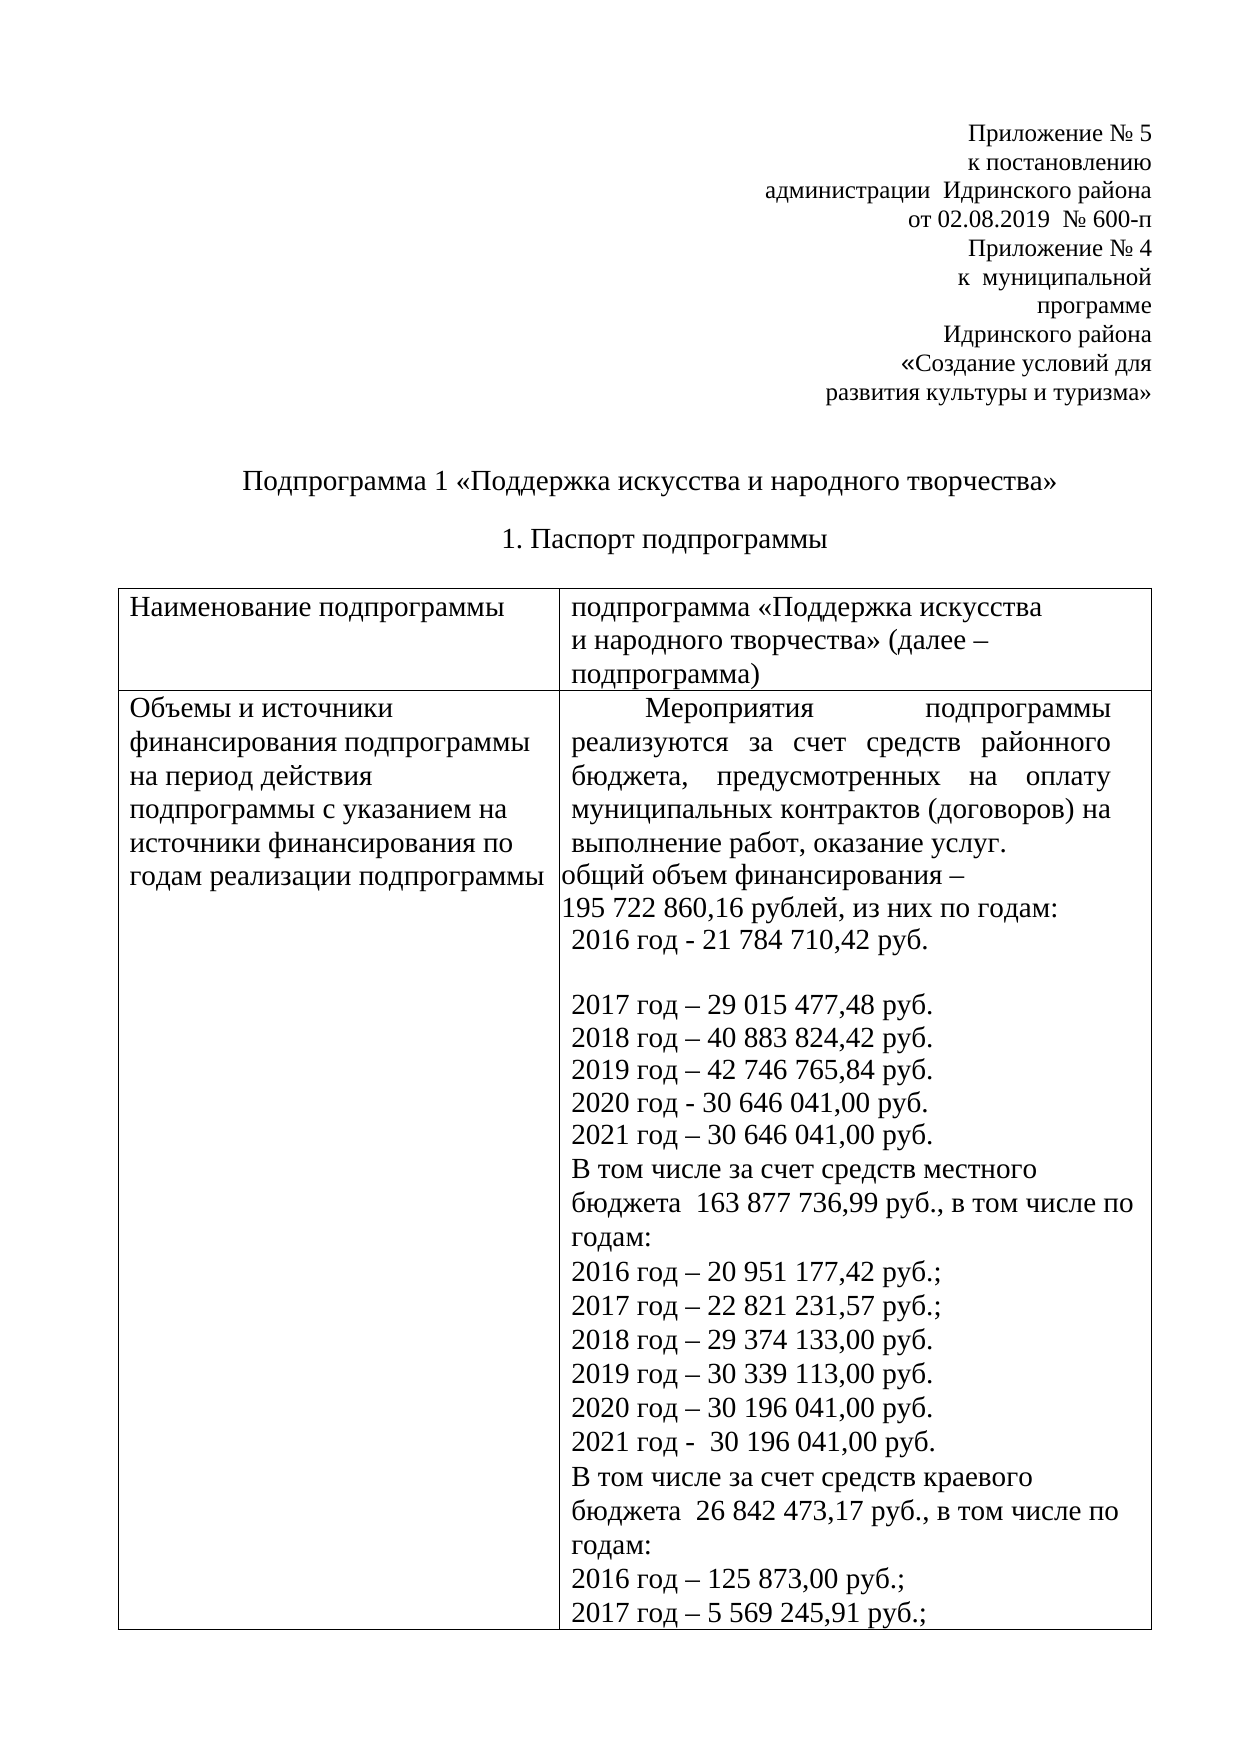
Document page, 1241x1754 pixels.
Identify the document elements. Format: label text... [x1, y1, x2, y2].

title Подпрограмма 1 «Поддержка искусства и народного творчества» [177, 463, 1122, 497]
title Приложение № 4 [177, 233, 1152, 262]
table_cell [560, 691, 1151, 1629]
table_header Наименование подпрограммы [119, 589, 559, 689]
title 1. Паспорт подпрограммы [177, 521, 1152, 554]
title Приложение № 5 [177, 118, 1152, 147]
title развития культуры и туризма» [177, 377, 1152, 406]
title к постановлению [177, 147, 1152, 176]
table_header подпрограмма «Поддержка искусства и народного творчества» (далее – подпрограмма) [560, 589, 1151, 689]
title «Создание условий для [177, 348, 1152, 377]
title Идринского района [177, 319, 1152, 348]
title администрации Идринского района [177, 176, 1152, 204]
title к муниципальной программе [177, 262, 1152, 319]
title от 02.08.2019 № 600-п [177, 204, 1152, 233]
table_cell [119, 691, 559, 1629]
